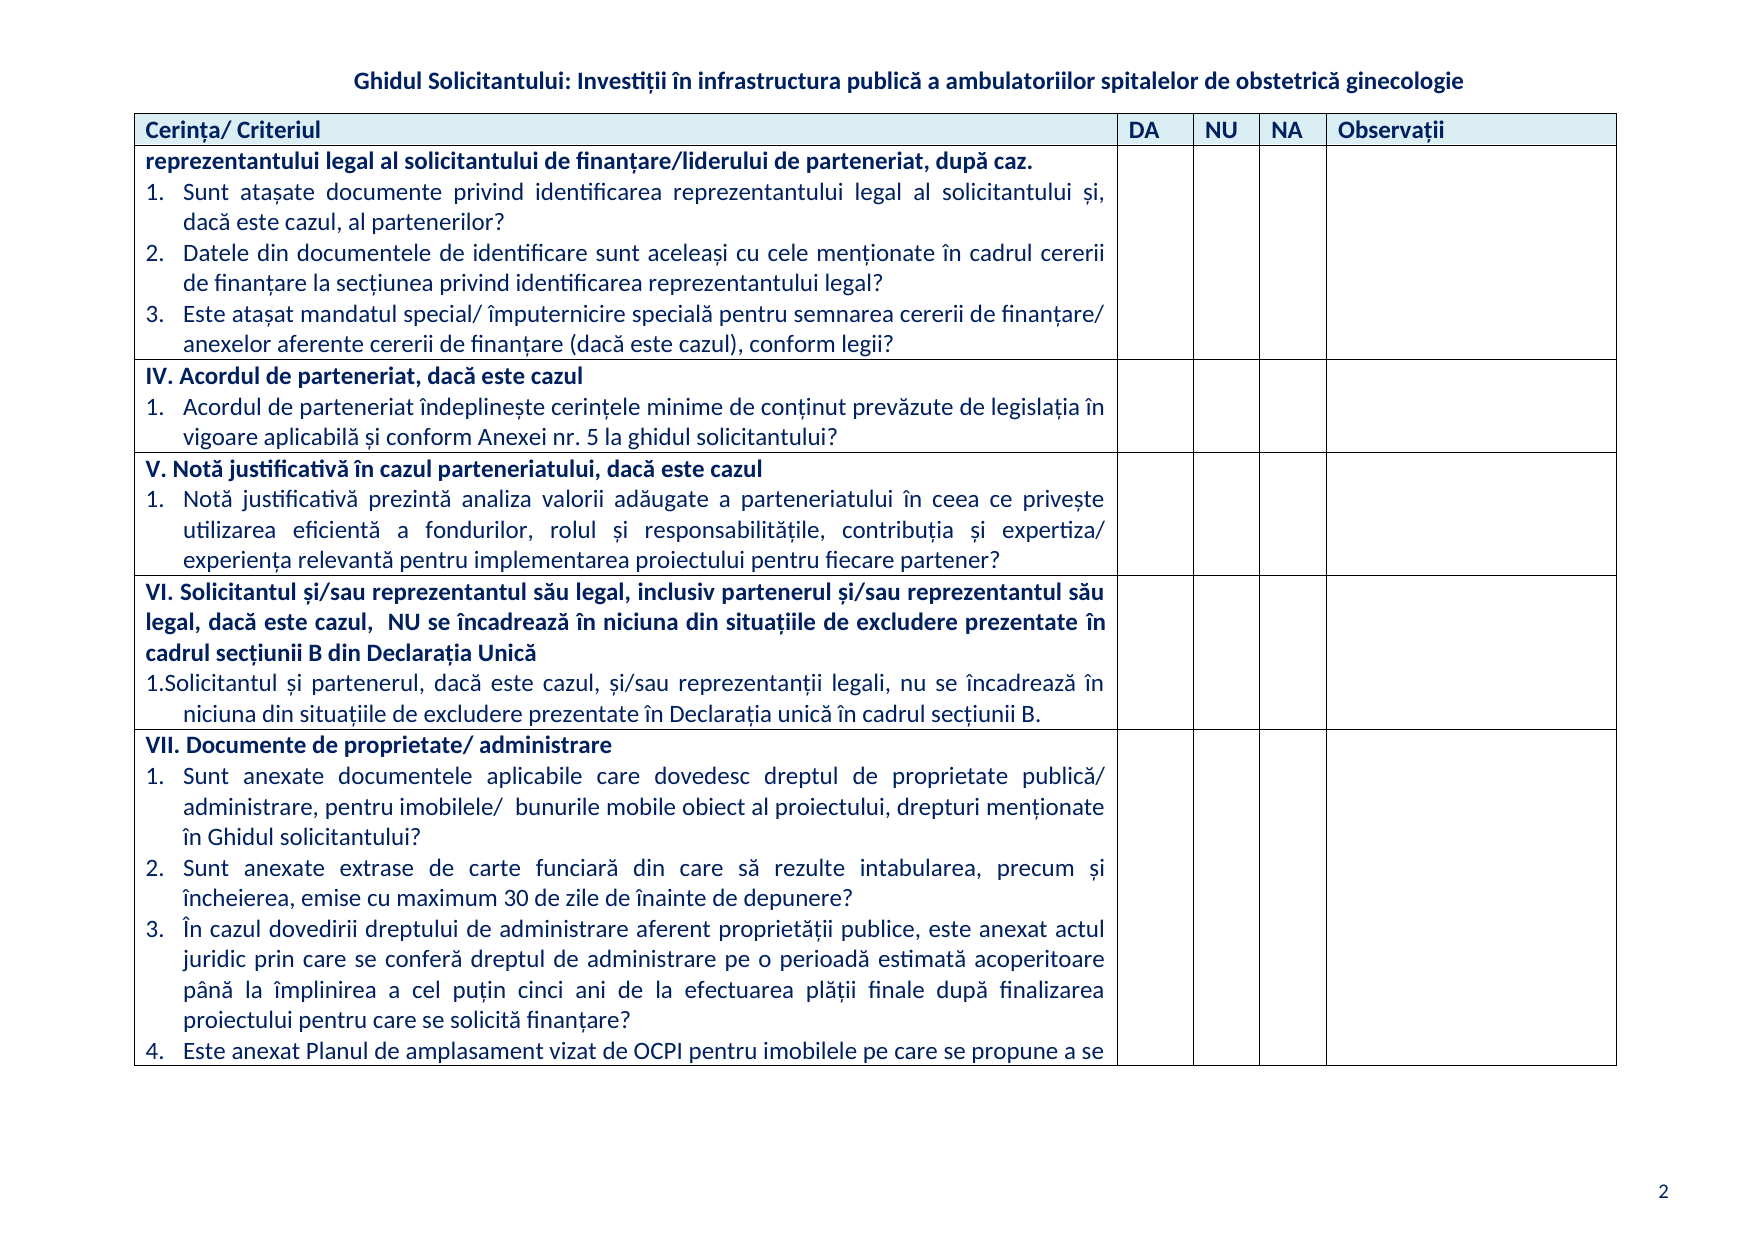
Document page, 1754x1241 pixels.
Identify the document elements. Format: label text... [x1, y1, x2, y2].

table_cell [135, 730, 1117, 1065]
table_cell [1327, 146, 1616, 359]
table_cell [1194, 146, 1259, 359]
table_cell [1327, 576, 1616, 728]
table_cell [135, 146, 1117, 359]
table_cell VI. Solicitantul și/sau reprezentantul său legal, inclusiv partenerul și/sau reprezentantul său legal, dacă este cazul, NU se încadrează în niciuna din situațiile de excludere prezentate în cadrul secțiunii B din Declarația Unică Solicitantul și partenerul, dacă este cazul, și/sau reprezentanții legali, nu se încadrează în niciuna din situațiile de excludere prezentate în Declarația unică în cadrul secțiunii B. [135, 576, 1117, 728]
table_cell [1260, 360, 1326, 452]
table_header Observații [1327, 114, 1616, 144]
table_cell [1260, 576, 1326, 728]
table_header NU [1194, 114, 1259, 144]
table_cell [1194, 730, 1259, 1065]
table_cell V. Notă justificativă în cazul parteneriatului, dacă este cazul Notă justificativă prezintă analiza valorii adăugate a parteneriatului în ceea ce privește utilizarea eficientă a fondurilor, rolul și responsabilitățile, contribuția și expertiza/ experiența relevantă pentru implementarea proiectului pentru fiecare partener? [135, 453, 1117, 575]
table_header NA [1260, 114, 1326, 144]
table_cell [1194, 576, 1259, 728]
table_cell [1118, 360, 1193, 452]
table_cell [1260, 146, 1326, 359]
table_cell [1194, 453, 1259, 575]
table_cell [1260, 453, 1326, 575]
table_cell [1260, 730, 1326, 1065]
table_cell IV. Acordul de parteneriat, dacă este cazul Acordul de parteneriat îndeplinește cerințele minime de conținut prevăzute de legislația în vigoare aplicabilă și conform Anexei nr. 5 la ghidul solicitantului? [135, 360, 1117, 452]
table_cell [1118, 730, 1193, 1065]
table_cell [1327, 360, 1616, 452]
table_cell [1194, 360, 1259, 452]
table_cell [1327, 730, 1616, 1065]
table_cell [1118, 146, 1193, 359]
table_cell [1327, 453, 1616, 575]
table_cell [1118, 576, 1193, 728]
table_header DA [1118, 114, 1193, 144]
table_cell [1118, 453, 1193, 575]
table_header Cerința/ Criteriul [135, 114, 1117, 144]
